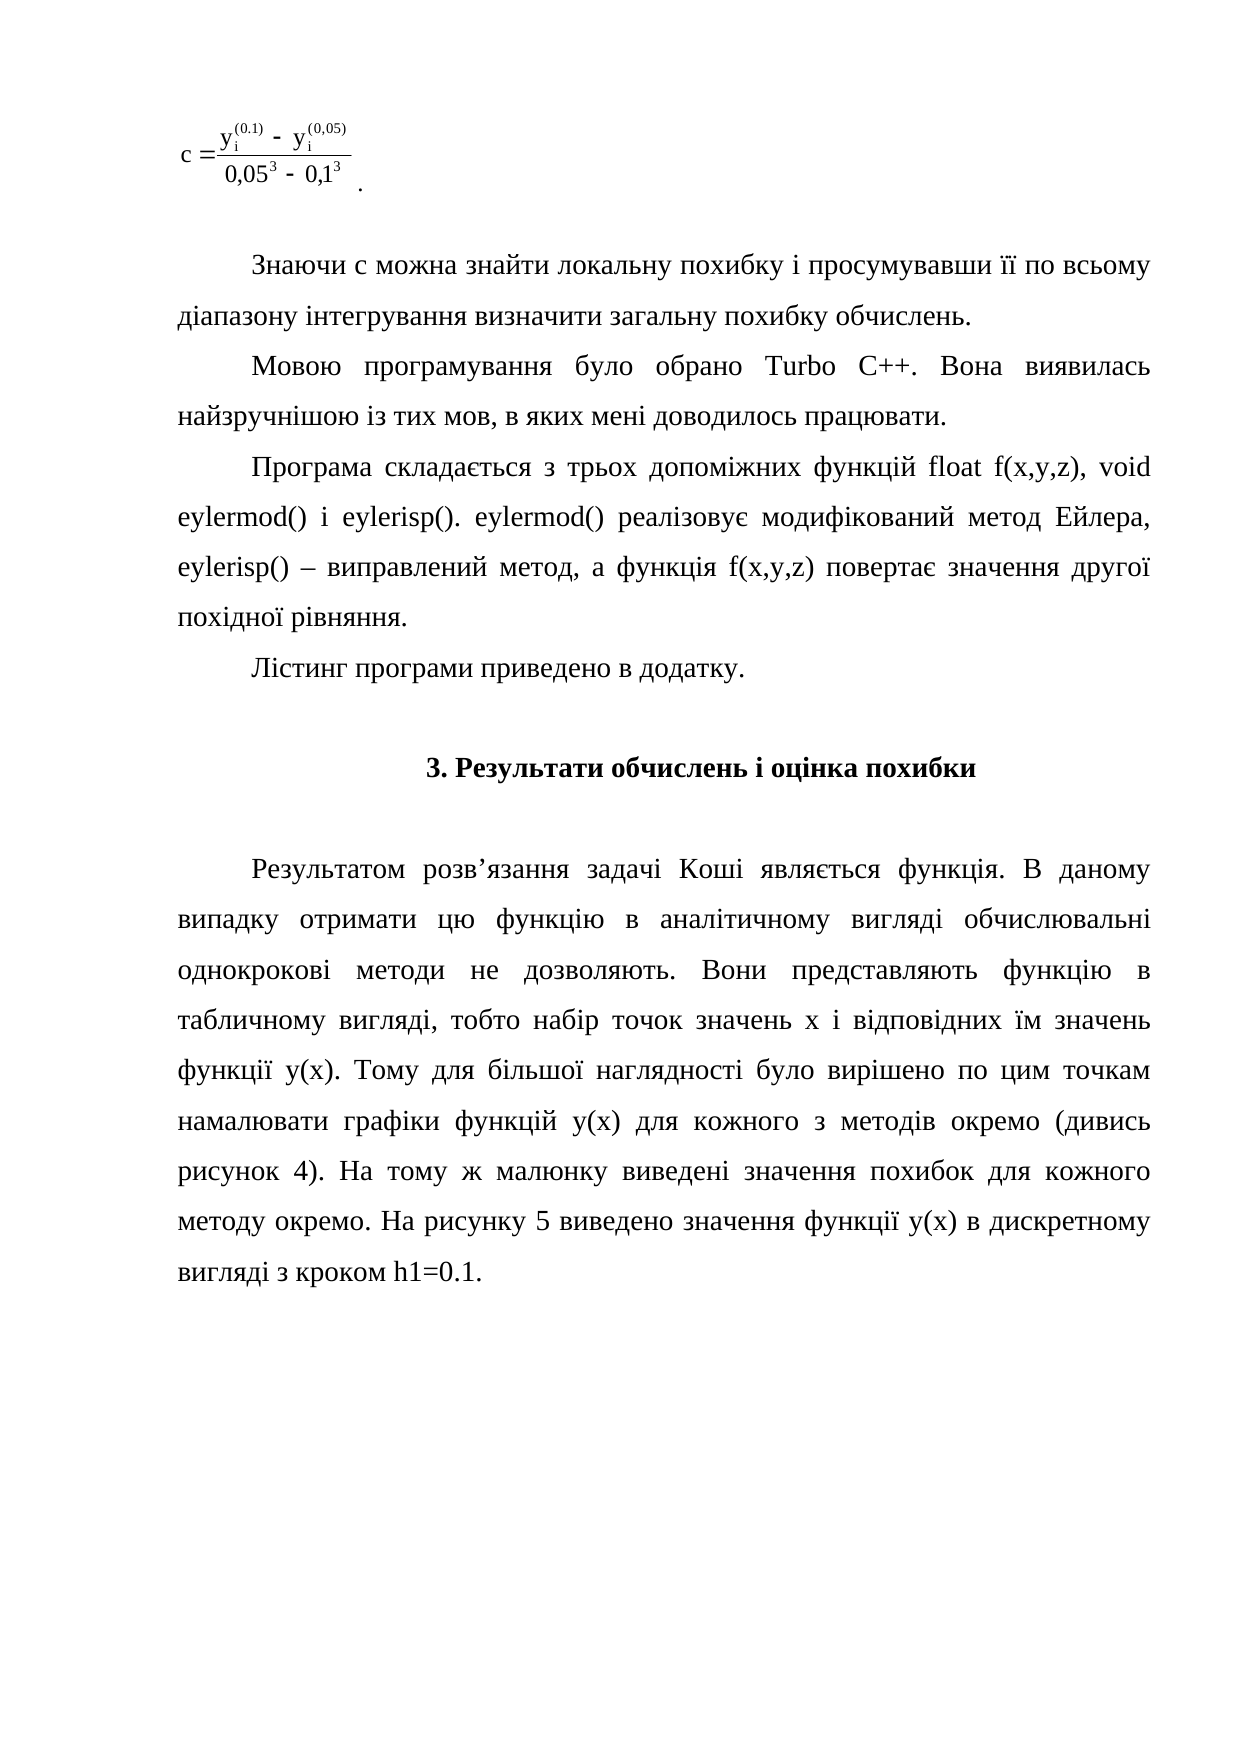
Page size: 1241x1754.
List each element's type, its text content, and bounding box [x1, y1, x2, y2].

text 3. Результати обчислень і оцінка похибки [177, 751, 1152, 784]
text Мовою програмування було обрано Turbo C++. Вона виявилась найзручнішою із тих мов, в яких мені доводилось працювати. [177, 348, 1152, 432]
text Результатом розв’язання задачі Коші являється функція. В даному випадку отримати цю функцію в аналітичному вигляді обчислювальні однокрокові методи не дозволяють. Вони представляють функцію в табличному вигляді, тобто набір точок значень х і відповідних їм значень функції у(х). Тому для більшої наглядності було вирішено по цим точкам намалювати графіки функцій у(х) для кожного з методів окремо (дивись рисунок 4). На тому ж малюнку виведені значення похибок для кожного методу окремо. На рисунку 5 виведено значення функції у(х) в дискретному вигляді з кроком h1=0.1. [177, 851, 1152, 1287]
text Програма складається з трьох допоміжних функцій float f(x,y,z), void eylermod() i eylerisp(). eylermоd() реалізовує модифікований метод Ейлера, eylerisp() – виправлений метод, а функція f(x,y,z) повертає значення другої похідної рівняння. [177, 449, 1152, 633]
text Лістинг програми приведено в додатку. [177, 650, 1152, 683]
text Знаючи с можна знайти локальну похибку і просумувавши її по всьому діапазону інтегрування визначити загальну похибку обчислень. [177, 247, 1152, 331]
